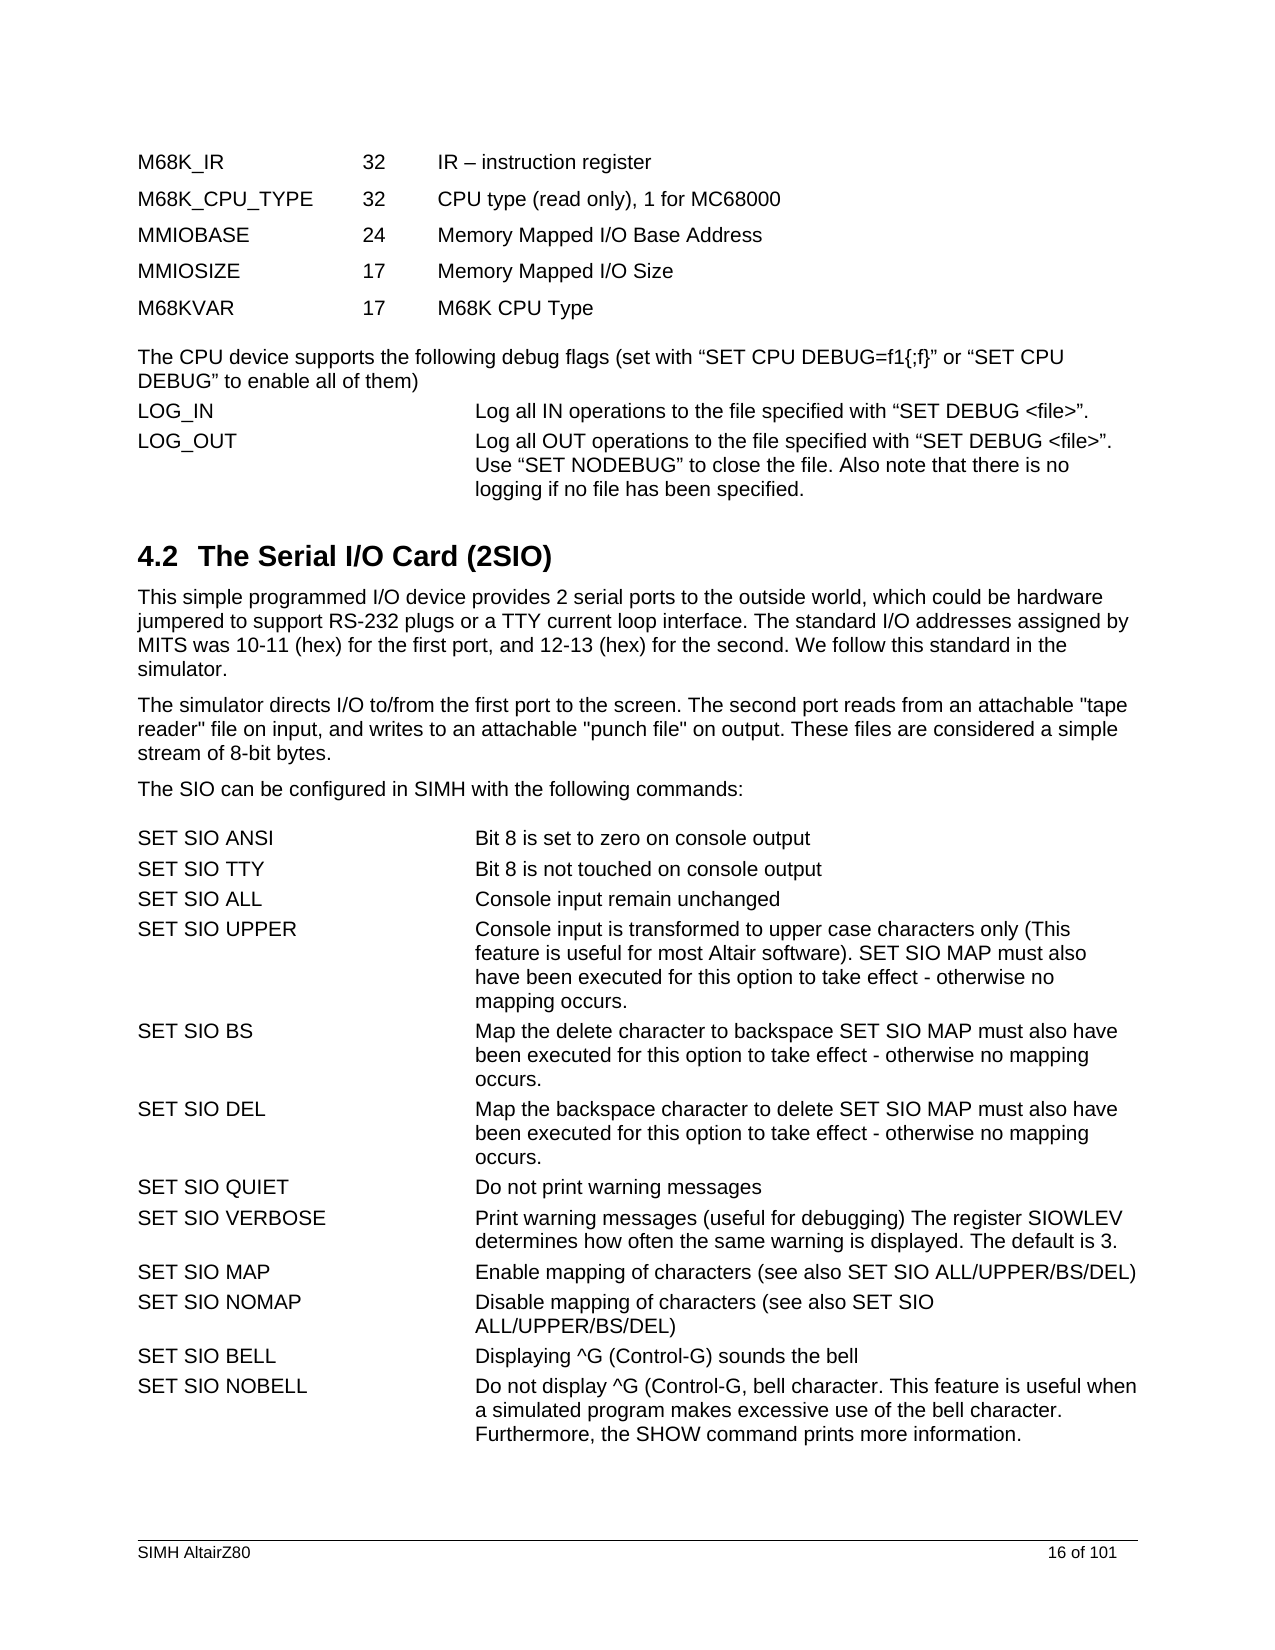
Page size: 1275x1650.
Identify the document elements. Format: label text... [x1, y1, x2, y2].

text SET SIO MAP Enable mapping of characters (see also SET SIO ALL/UPPER/BS/DEL) [137, 1259, 1138, 1283]
text SET SIO QUIET Do not print warning messages [137, 1175, 1138, 1199]
subtitle The Serial I/O Card (2SIO) [137, 538, 1138, 572]
text M68K_CPU_TYPE 32 CPU type (read only), 1 for MC68000 [137, 186, 1138, 210]
text SET SIO DEL Map the backspace character to delete SET SIO MAP must also have been executed for this option to take effect - otherwise no mapping occurs. [137, 1097, 1138, 1169]
text SET SIO BS Map the delete character to backspace SET SIO MAP must also have been executed for this option to take effect - otherwise no mapping occurs. [137, 1019, 1138, 1091]
text The SIO can be configured in SIMH with the following commands: [137, 777, 1138, 801]
text SET SIO NOBELL Do not display ^G (Control-G, bell character. This feature is useful when a simulated program makes excessive use of the bell character. Furthermore, the SHOW command prints more information. [137, 1374, 1138, 1446]
text This simple programmed I/O device provides 2 serial ports to the outside world, which could be hardware jumpered to support RS-232 plugs or a TTY current loop interface. The standard I/O addresses assigned by MITS was 10-11 (hex) for the first port, and 12-13 (hex) for the second. We follow this standard in the simulator. [137, 584, 1138, 680]
text M68KVAR 17 M68K CPU Type [137, 296, 1138, 320]
text SET SIO UPPER Console input is transformed to upper case characters only (This feature is useful for most Altair software). SET SIO MAP must also have been executed for this option to take effect - otherwise no mapping occurs. [137, 917, 1138, 1013]
text M68K_IR 32 IR – instruction register [137, 150, 1138, 174]
text SET SIO BELL Displaying ^G (Control-G) sounds the bell [137, 1344, 1138, 1368]
text SET SIO TTY Bit 8 is not touched on console output [137, 856, 1138, 880]
text MMIOBASE 24 Memory Mapped I/O Base Address [137, 223, 1138, 247]
text SET SIO ANSI Bit 8 is set to zero on console output [137, 826, 1138, 850]
text MMIOSIZE 17 Memory Mapped I/O Size [137, 259, 1138, 283]
text SET SIO NOMAP Disable mapping of characters (see also SET SIO ALL/UPPER/BS/DEL) [137, 1290, 1138, 1338]
text LOG_IN Log all IN operations to the file specified with “SET DEBUG <file>”. [137, 399, 1138, 423]
text The simulator directs I/O to/from the first port to the screen. The second port reads from an attachable "tape reader" file on input, and writes to an attachable "punch file" on output. These files are considered a simple stream of 8-bit bytes. [137, 693, 1138, 765]
text SET SIO VERBOSE Print warning messages (useful for debugging) The register SIOWLEV determines how often the same warning is displayed. The default is 3. [137, 1205, 1138, 1253]
text The CPU device supports the following debug flags (set with “SET CPU DEBUG=f1{;f}” or “SET CPU DEBUG” to enable all of them) [137, 345, 1138, 393]
text SET SIO ALL Console input remain unchanged [137, 887, 1138, 911]
text LOG_OUT Log all OUT operations to the file specified with “SET DEBUG <file>”. Use “SET NODEBUG” to close the file. Also note that there is no logging if no file has been specified. [137, 429, 1138, 501]
